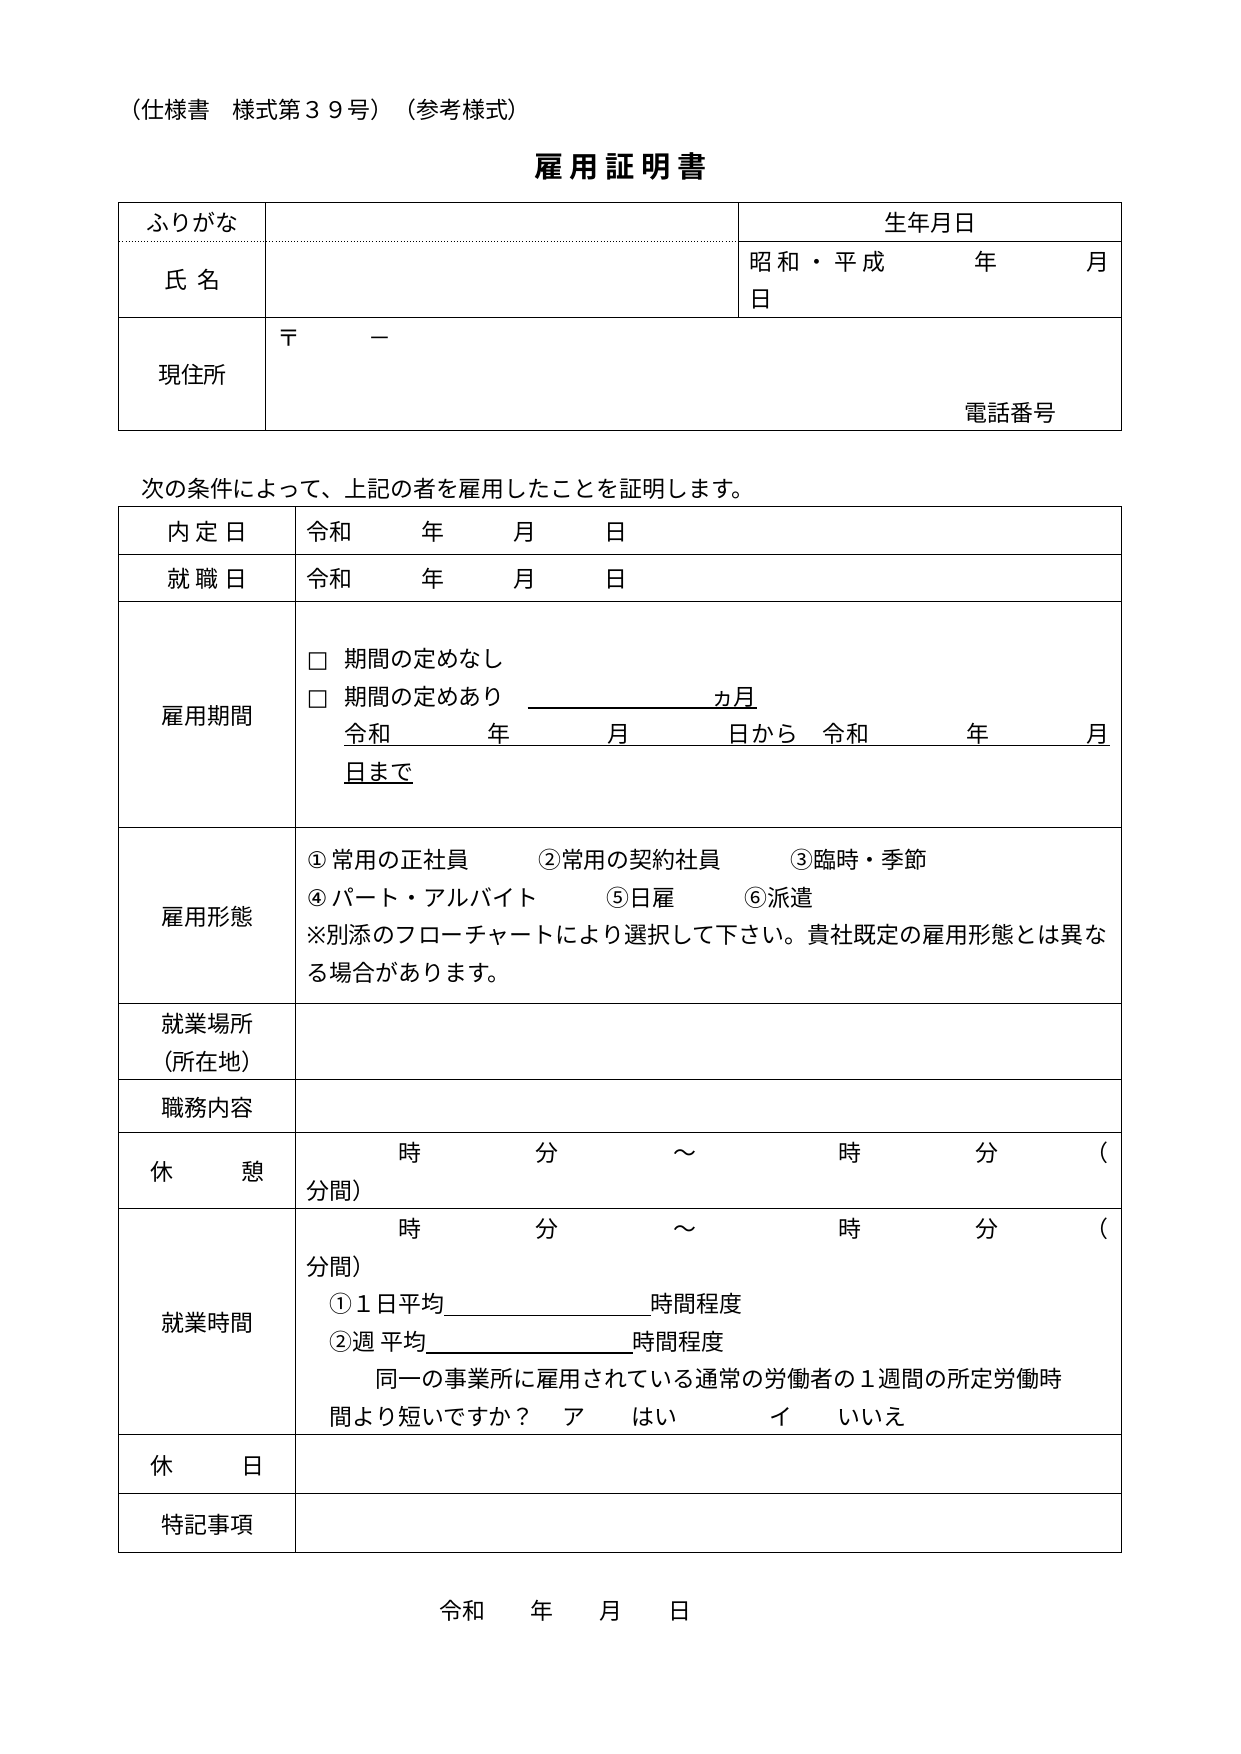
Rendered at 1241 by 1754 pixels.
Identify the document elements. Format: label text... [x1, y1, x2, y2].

table_cell 昭和・平成 年 月 日 [739, 242, 1121, 317]
table_cell 職務内容 [119, 1080, 295, 1132]
text （仕様書 様式第３９号）（参考様式） [118, 89, 1122, 127]
table_header 生年月日 [739, 203, 1121, 241]
text 雇 用 証 明 書 [118, 127, 1122, 202]
table_cell 特記事項 [119, 1494, 295, 1552]
table_cell [296, 1004, 1121, 1079]
table_cell 休 日 [119, 1435, 295, 1493]
table_cell 就職日 [119, 555, 295, 601]
table_cell 休 憩 [119, 1133, 295, 1208]
table_cell [266, 241, 738, 317]
table_cell ①常用の正社員 ②常用の契約社員 ③臨時・季節 ④パート・アルバイト ⑤日雇 ⑥派遣 ※別添のフローチャートにより選択して下さい。貴社既定の雇用形態とは異なる場合があります。 [296, 828, 1121, 1003]
table_cell 就業時間 [119, 1209, 295, 1434]
table_cell [296, 1080, 1121, 1132]
table_header 内定日 [119, 507, 295, 553]
table_cell [296, 1435, 1121, 1493]
table_cell 雇用形態 [119, 828, 295, 1003]
table_cell 現住所 [119, 318, 265, 430]
table_cell 氏 名 [119, 241, 265, 317]
table_cell [296, 1494, 1121, 1552]
table_cell 期間の定めなし 期間の定めあり ヵ月 令和 年 月 日から 令和 年 月 日まで [296, 602, 1121, 827]
table_cell 雇用期間 [119, 602, 295, 827]
table_cell 時 分 ～ 時 分 （ 分間） [296, 1133, 1121, 1208]
table_header ふりがな [119, 203, 265, 241]
text 令和 年 月 日 [118, 1591, 1030, 1628]
text 次の条件によって、上記の者を雇用したことを証明します。 [118, 469, 1122, 506]
table_cell 〒 － 電話番号 [266, 318, 1121, 430]
table_cell 時 分 ～ 時 分 （ 分間） ①１日平均 時間程度 ②週 平均 時間程度 同一の事業所に雇用されている通常の労働者の１週間の所定労働時 間より短いですか？ ア はい イ いいえ [296, 1209, 1121, 1434]
table_header [266, 203, 738, 241]
table_cell 令和 年 月 日 [296, 555, 1121, 601]
table_header 令和 年 月 日 [296, 507, 1121, 553]
table_cell 就業場所 （所在地） [119, 1004, 295, 1079]
